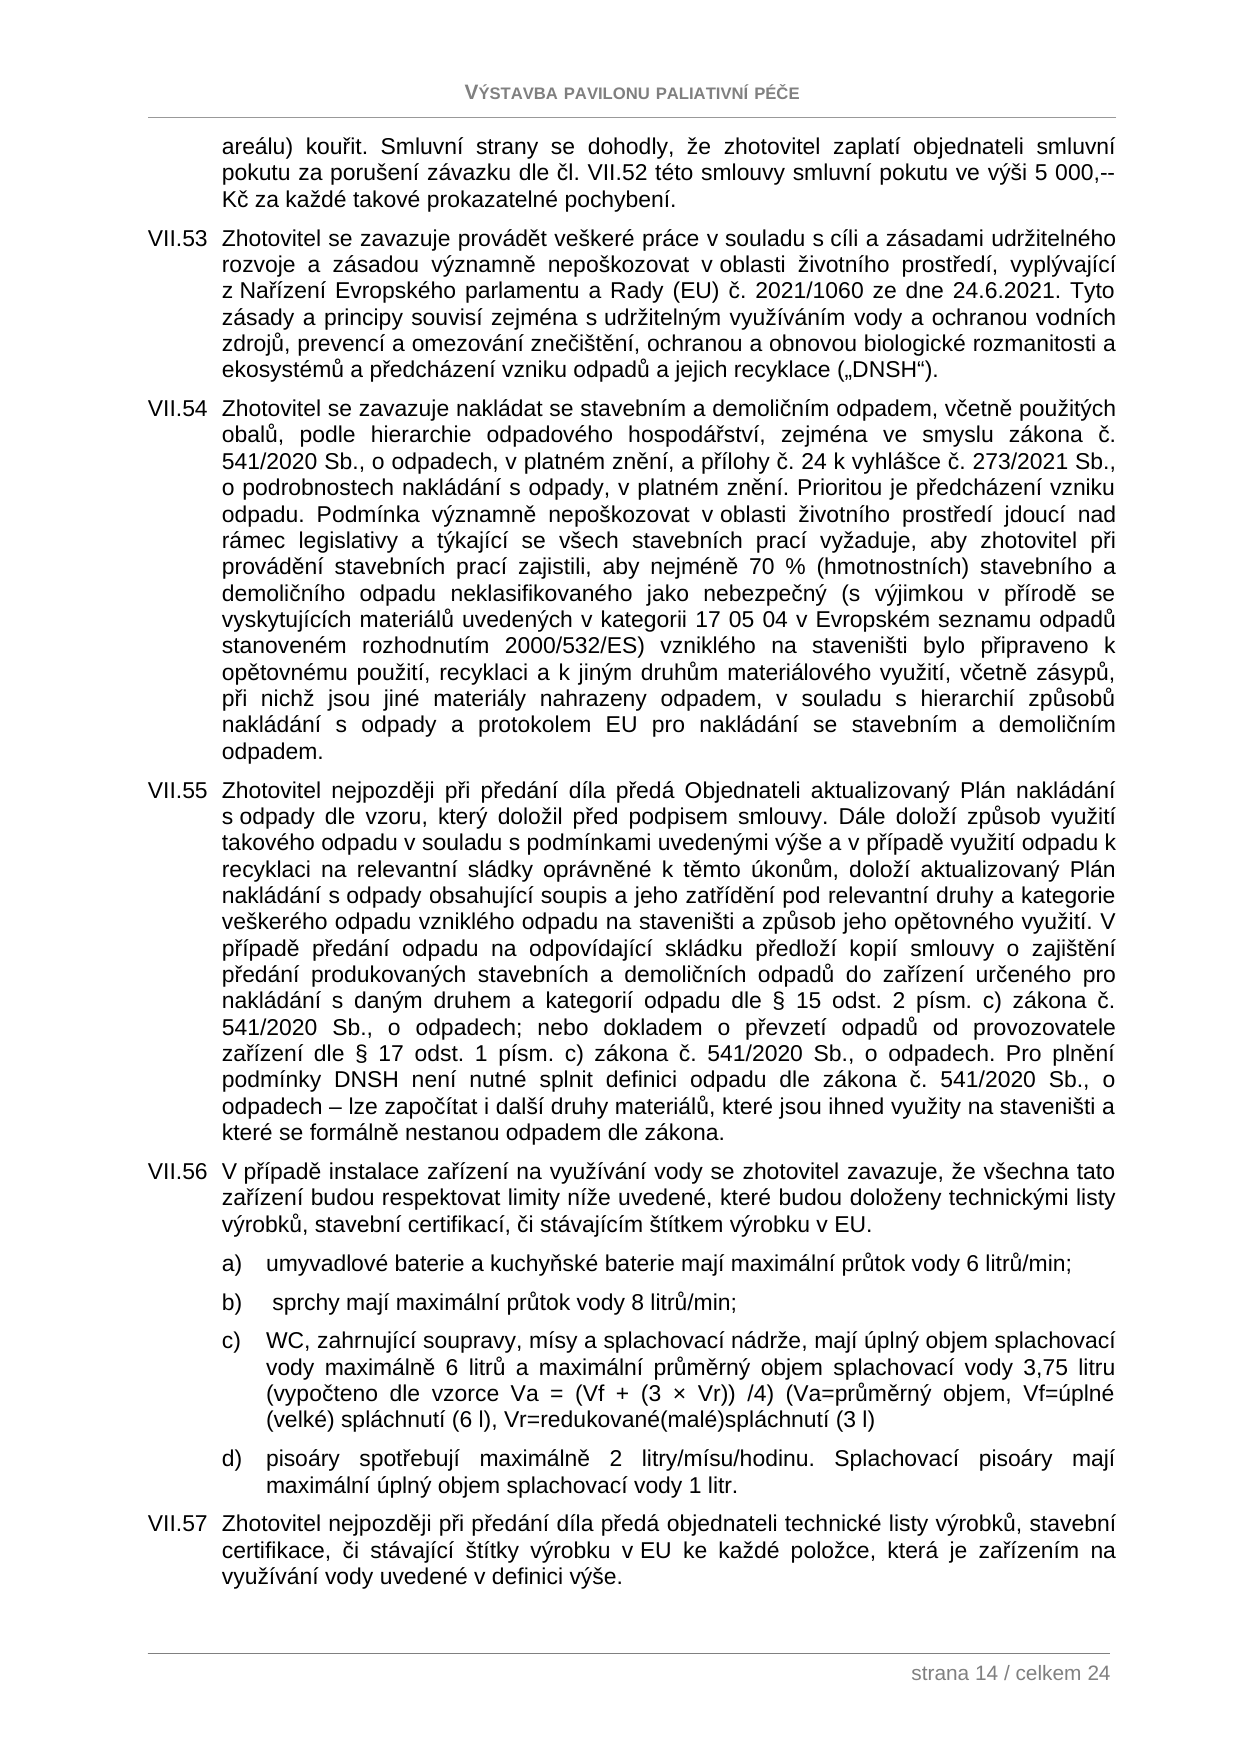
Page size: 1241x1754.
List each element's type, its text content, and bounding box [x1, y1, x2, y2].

list Zhotovitel nejpozději při předání díla předá Objednateli aktualizovaný Plán nakládání s odpady dle vzoru, který doložil před podpisem smlouvy. Dále doloží způsob využití takového odpadu v souladu s podmínkami uvedenými výše a v případě využití odpadu k recyklaci na relevantní sládky oprávněné k těmto úkonům, doloží aktualizovaný Plán nakládání s odpady obsahující soupis a jeho zatřídění pod relevantní druhy a kategorie veškerého odpadu vzniklého odpadu na staveništi a způsob jeho opětovného využití. V případě předání odpadu na odpovídající skládku předloží kopií smlouvy o zajištění předání produkovaných stavebních a demoličních odpadů do zařízení určeného pro nakládání s daným druhem a kategorií odpadu dle § 15 odst. 2 písm. c) zákona č. 541/2020 Sb., o odpadech; nebo dokladem o převzetí odpadů od provozovatele zařízení dle § 17 odst. 1 písm. c) zákona č. 541/2020 Sb., o odpadech. Pro plnění podmínky DNSH není nutné splnit definici odpadu dle zákona č. 541/2020 Sb., o odpadech – lze započítat i další druhy materiálů, které jsou ihned využity na staveništi a které se formálně nestanou odpadem dle zákona. [148, 777, 1116, 1146]
list umyvadlové baterie a kuchyňské baterie mají maximální průtok vody 6 litrů/min; [222, 1249, 1116, 1276]
list Zhotovitel nejpozději při předání díla předá objednateli technické listy výrobků, stavební certifikace, či stávající štítky výrobku v EU ke každé položce, která je zařízením na využívání vody uvedené v definici výše. [148, 1510, 1116, 1589]
list Zhotovitel se zavazuje provádět veškeré práce v souladu s cíli a zásadami udržitelného rozvoje a zásadou významně nepoškozovat v oblasti životního prostředí, vyplývající z Nařízení Evropského parlamentu a Rady (EU) č. 2021/1060 ze dne 24.6.2021. Tyto zásady a principy souvisí zejména s udržitelným využíváním vody a ochranou vodních zdrojů, prevencí a omezování znečištění, ochranou a obnovou biologické rozmanitosti a ekosystémů a předcházení vzniku odpadů a jejich recyklace („DNSH“). [148, 224, 1116, 383]
list pisoáry spotřebují maximálně 2 litry/mísu/hodinu. Splachovací pisoáry mají maximální úplný objem splachovací vody 1 litr. [222, 1445, 1116, 1498]
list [148, 133, 1116, 212]
list WC, zahrnující soupravy, mísy a splachovací nádrže, mají úplný objem splachovací vody maximálně 6 litrů a maximální průměrný objem splachovací vody 3,75 litru (vypočteno dle vzorce Va = (Vf + (3 × Vr)) /4) (Va=průměrný objem, Vf=úplné (velké) spláchnutí (6 l), Vr=redukované(malé)spláchnutí (3 l) [222, 1327, 1116, 1433]
list sprchy mají maximální průtok vody 8 litrů/min; [222, 1288, 1116, 1315]
list V případě instalace zařízení na využívání vody se zhotovitel zavazuje, že všechna tato zařízení budou respektovat limity níže uvedené, které budou doloženy technickými listy výrobků, stavební certifikací, či stávajícím štítkem výrobku v EU. [148, 1158, 1116, 1237]
list Zhotovitel se zavazuje nakládat se stavebním a demoličním odpadem, včetně použitých obalů, podle hierarchie odpadového hospodářství, zejména ve smyslu zákona č. 541/2020 Sb., o odpadech, v platném znění, a přílohy č. 24 k vyhlášce č. 273/2021 Sb., o podrobnostech nakládání s odpady, v platném znění. Prioritou je předcházení vzniku odpadu. Podmínka významně nepoškozovat v oblasti životního prostředí jdoucí nad rámec legislativy a týkající se všech stavebních prací vyžaduje, aby zhotovitel při provádění stavebních prací zajistili, aby nejméně 70 % (hmotnostních) stavebního a demoličního odpadu neklasifikovaného jako nebezpečný (s výjimkou v přírodě se vyskytujících materiálů uvedených v kategorii 17 05 04 v Evropském seznamu odpadů stanoveném rozhodnutím 2000/532/ES) vzniklého na staveništi bylo připraveno k opětovnému použití, recyklaci a k jiným druhům materiálového využití, včetně zásypů, při nichž jsou jiné materiály nahrazeny odpadem, v souladu s hierarchií způsobů nakládání s odpady a protokolem EU pro nakládání se stavebním a demoličním odpadem. [148, 395, 1116, 764]
